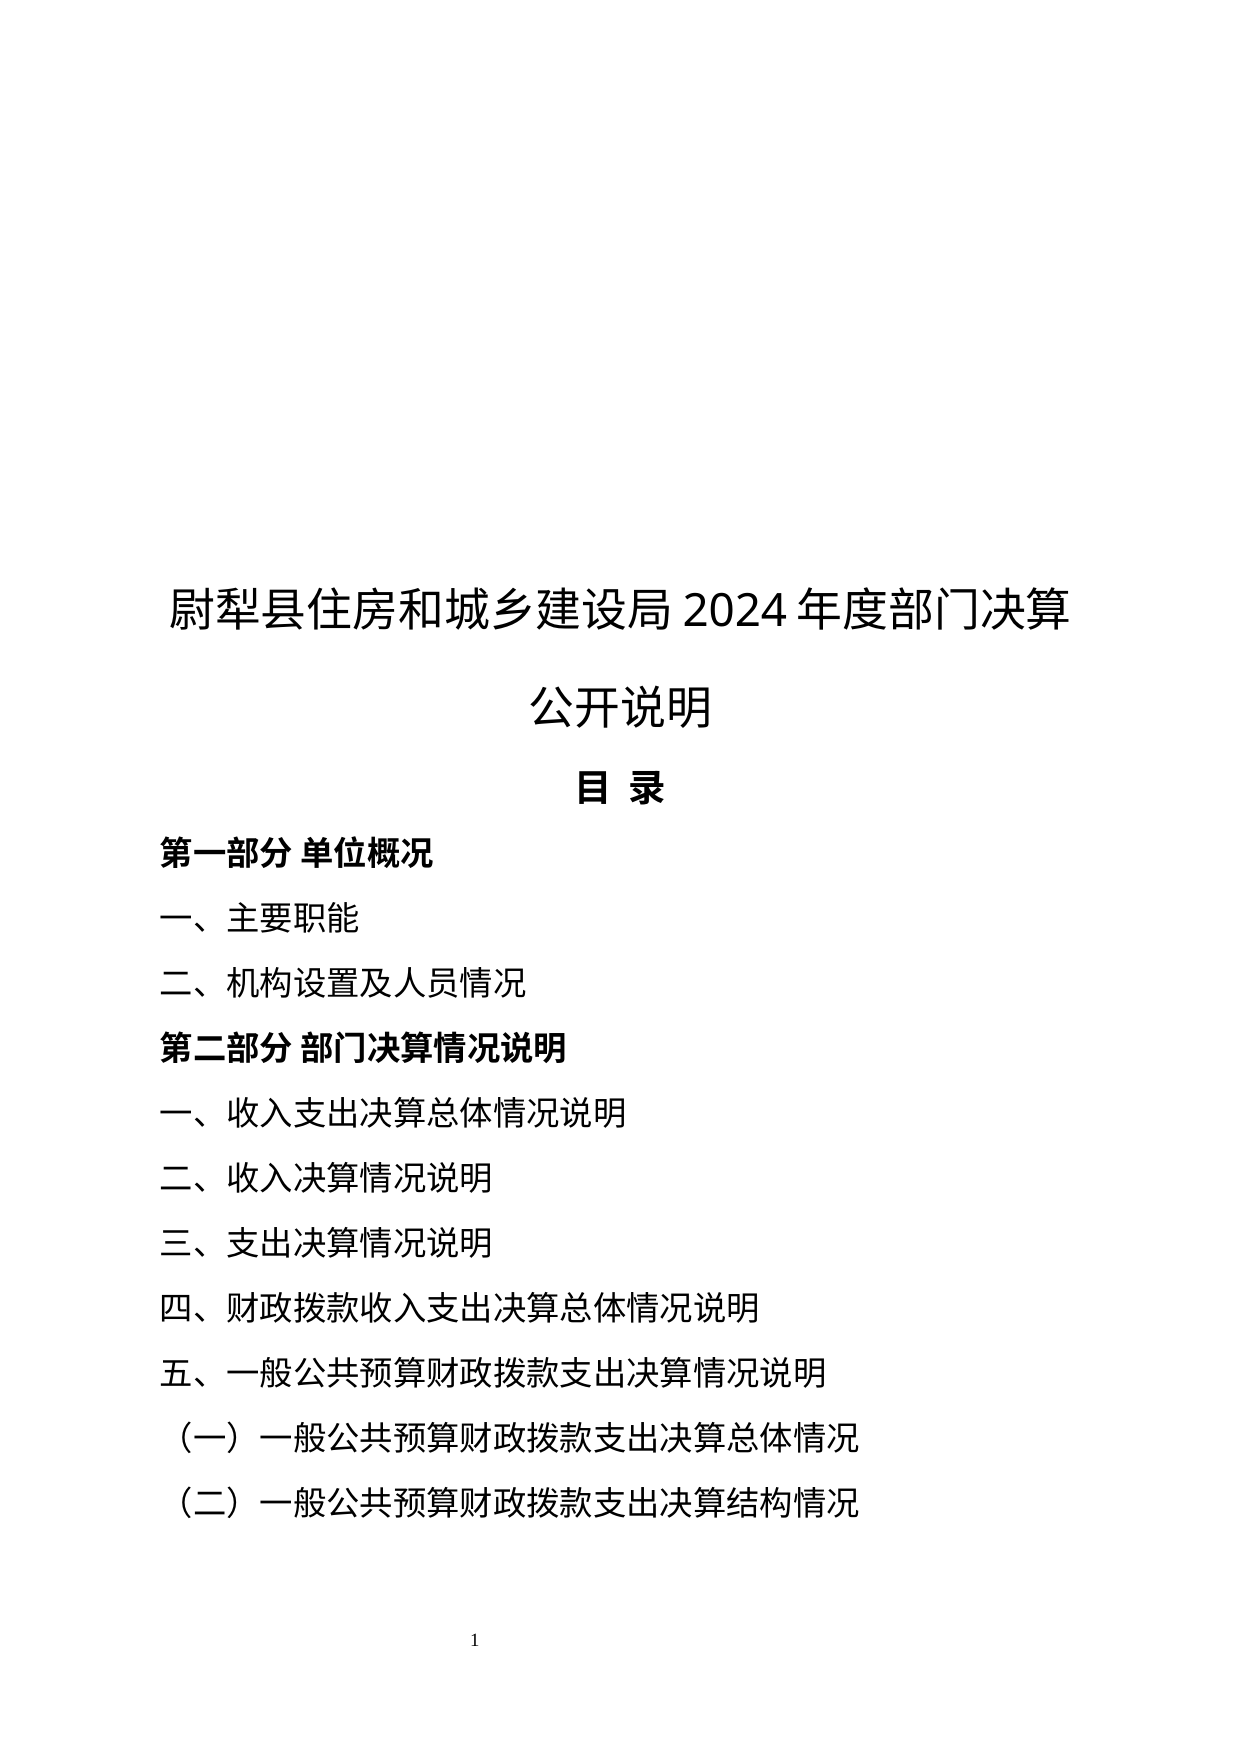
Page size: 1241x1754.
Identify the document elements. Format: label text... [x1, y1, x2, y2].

text 尉犁县住房和城乡建设局2024年度部门决算 [159, 558, 1081, 655]
text 三、支出决算情况说明 [159, 1208, 1081, 1273]
text 公开说明 [159, 655, 1081, 753]
text 五、一般公共预算财政拨款支出决算情况说明 [159, 1338, 1081, 1403]
text 目 录 [159, 753, 1081, 818]
text 第一部分 单位概况 [159, 818, 1081, 883]
text （二）一般公共预算财政拨款支出决算结构情况 [159, 1468, 1081, 1533]
text 一、主要职能 [159, 883, 1081, 948]
text 四、财政拨款收入支出决算总体情况说明 [159, 1273, 1081, 1338]
text 一、收入支出决算总体情况说明 [159, 1078, 1081, 1143]
text （一）一般公共预算财政拨款支出决算总体情况 [159, 1403, 1081, 1468]
text 第二部分 部门决算情况说明 [159, 1013, 1081, 1078]
text 二、机构设置及人员情况 [159, 948, 1081, 1013]
text 二、收入决算情况说明 [159, 1143, 1081, 1208]
